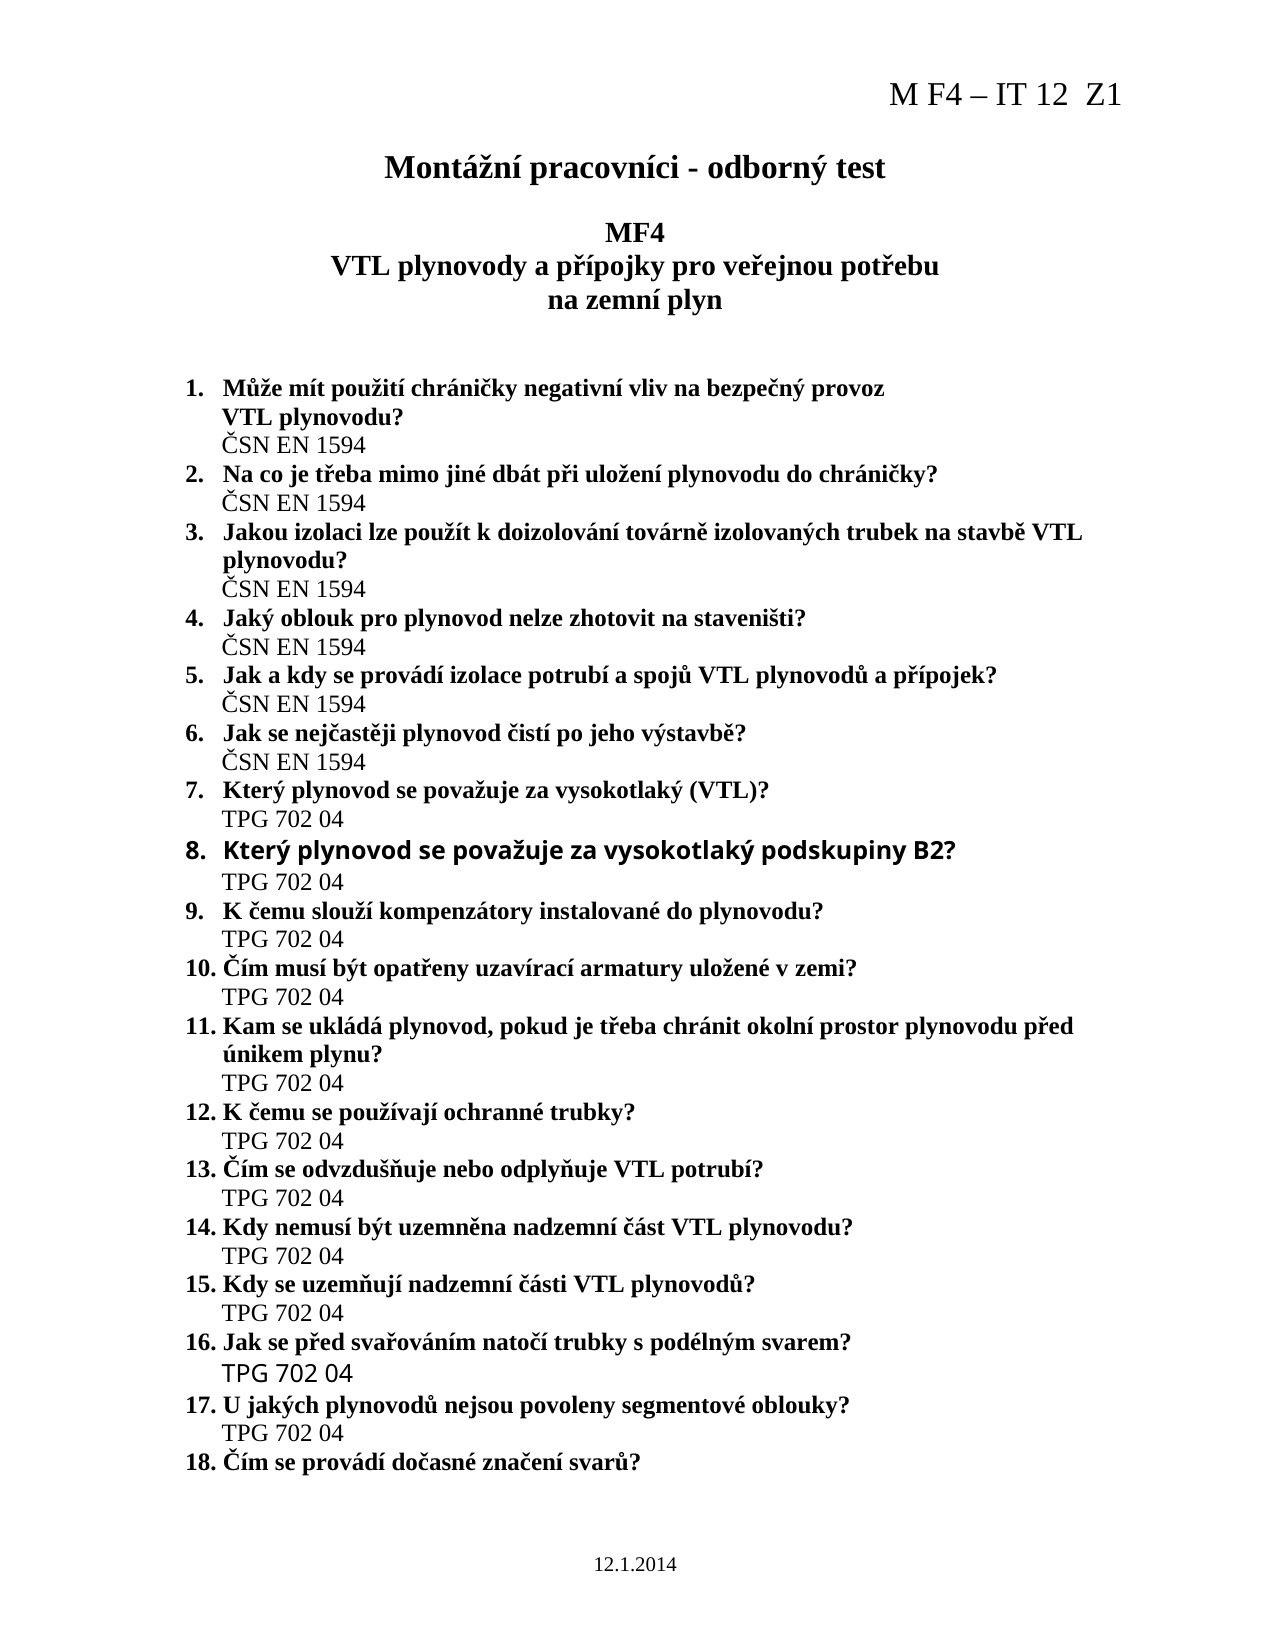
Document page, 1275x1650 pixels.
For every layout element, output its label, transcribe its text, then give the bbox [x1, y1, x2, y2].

list Kdy nemusí být uzemněna nadzemní část VTL plynovodu? [185, 1212, 1122, 1241]
list Který plynovod se považuje za vysokotlaký podskupiny B2? [185, 833, 1122, 867]
text VTL plynovodu? [185, 402, 1122, 430]
text TPG 702 04 [148, 924, 1122, 953]
subtitle Montážní pracovníci - odborný test [148, 148, 1122, 186]
subtitle VTL plynovody a přípojky pro veřejnou potřebu [148, 248, 1122, 282]
subtitle K čemu slouží kompenzátory instalované do plynovodu? [185, 896, 1122, 924]
text na zemní plyn [148, 282, 1122, 315]
list Na co je třeba mimo jiné dbát při uložení plynovodu do chráničky? [185, 459, 1122, 488]
text TPG 702 04 [148, 1241, 1122, 1269]
text ČSN EN 1594 [192, 747, 1122, 775]
list Jaký oblouk pro plynovod nelze zhotovit na staveništi? [185, 603, 1122, 632]
list Jak a kdy se provádí izolace potrubí a spojů VTL plynovodů a přípojek? [185, 660, 1122, 689]
text ČSN EN 1594 [192, 689, 1122, 718]
text TPG 702 04 [148, 1298, 1122, 1327]
list Čím se odvzdušňuje nebo odplyňuje VTL potrubí? [185, 1154, 1122, 1183]
text TPG 702 04 [148, 867, 1122, 896]
list Kdy se uzemňují nadzemní části VTL plynovodů? [185, 1269, 1122, 1298]
list Který plynovod se považuje za vysokotlaký (VTL)? [185, 775, 1122, 804]
text ČSN EN 1594 [119, 574, 1122, 603]
list Jak se před svařováním natočí trubky s podélným svarem? [185, 1327, 1122, 1356]
text TPG 702 04 [185, 1418, 1122, 1447]
text TPG 702 04 [148, 804, 1122, 833]
subtitle MF4 [148, 215, 1122, 248]
text ČSN EN 1594 [148, 488, 1122, 517]
text TPG 702 04 [148, 982, 1122, 1011]
list Kam se ukládá plynovod, pokud je třeba chránit okolní prostor plynovodu před únikem plynu? [185, 1011, 1122, 1068]
list Čím se provádí dočasné značení svarů? [185, 1447, 1122, 1476]
list Čím musí být opatřeny uzavírací armatury uložené v zemi? [185, 953, 1122, 982]
text TPG 702 04 [148, 1126, 1122, 1154]
list U jakých plynovodů nejsou povoleny segmentové oblouky? [185, 1390, 1122, 1418]
text TPG 702 04 [148, 1183, 1122, 1212]
list Jak se nejčastěji plynovod čistí po jeho výstavbě? [185, 718, 1122, 747]
list Jakou izolaci lze použít k doizolování továrně izolovaných trubek na stavbě VTL plynovodu? [185, 517, 1122, 574]
text TPG 702 04 [185, 1068, 1122, 1097]
text TPG 702 04 [148, 1356, 1122, 1390]
text ČSN EN 1594 [148, 430, 1206, 459]
list Může mít použití chráničky negativní vliv na bezpečný provoz [185, 373, 1122, 402]
text ČSN EN 1594 [185, 632, 1122, 660]
list K čemu se používají ochranné trubky? [185, 1097, 1122, 1126]
